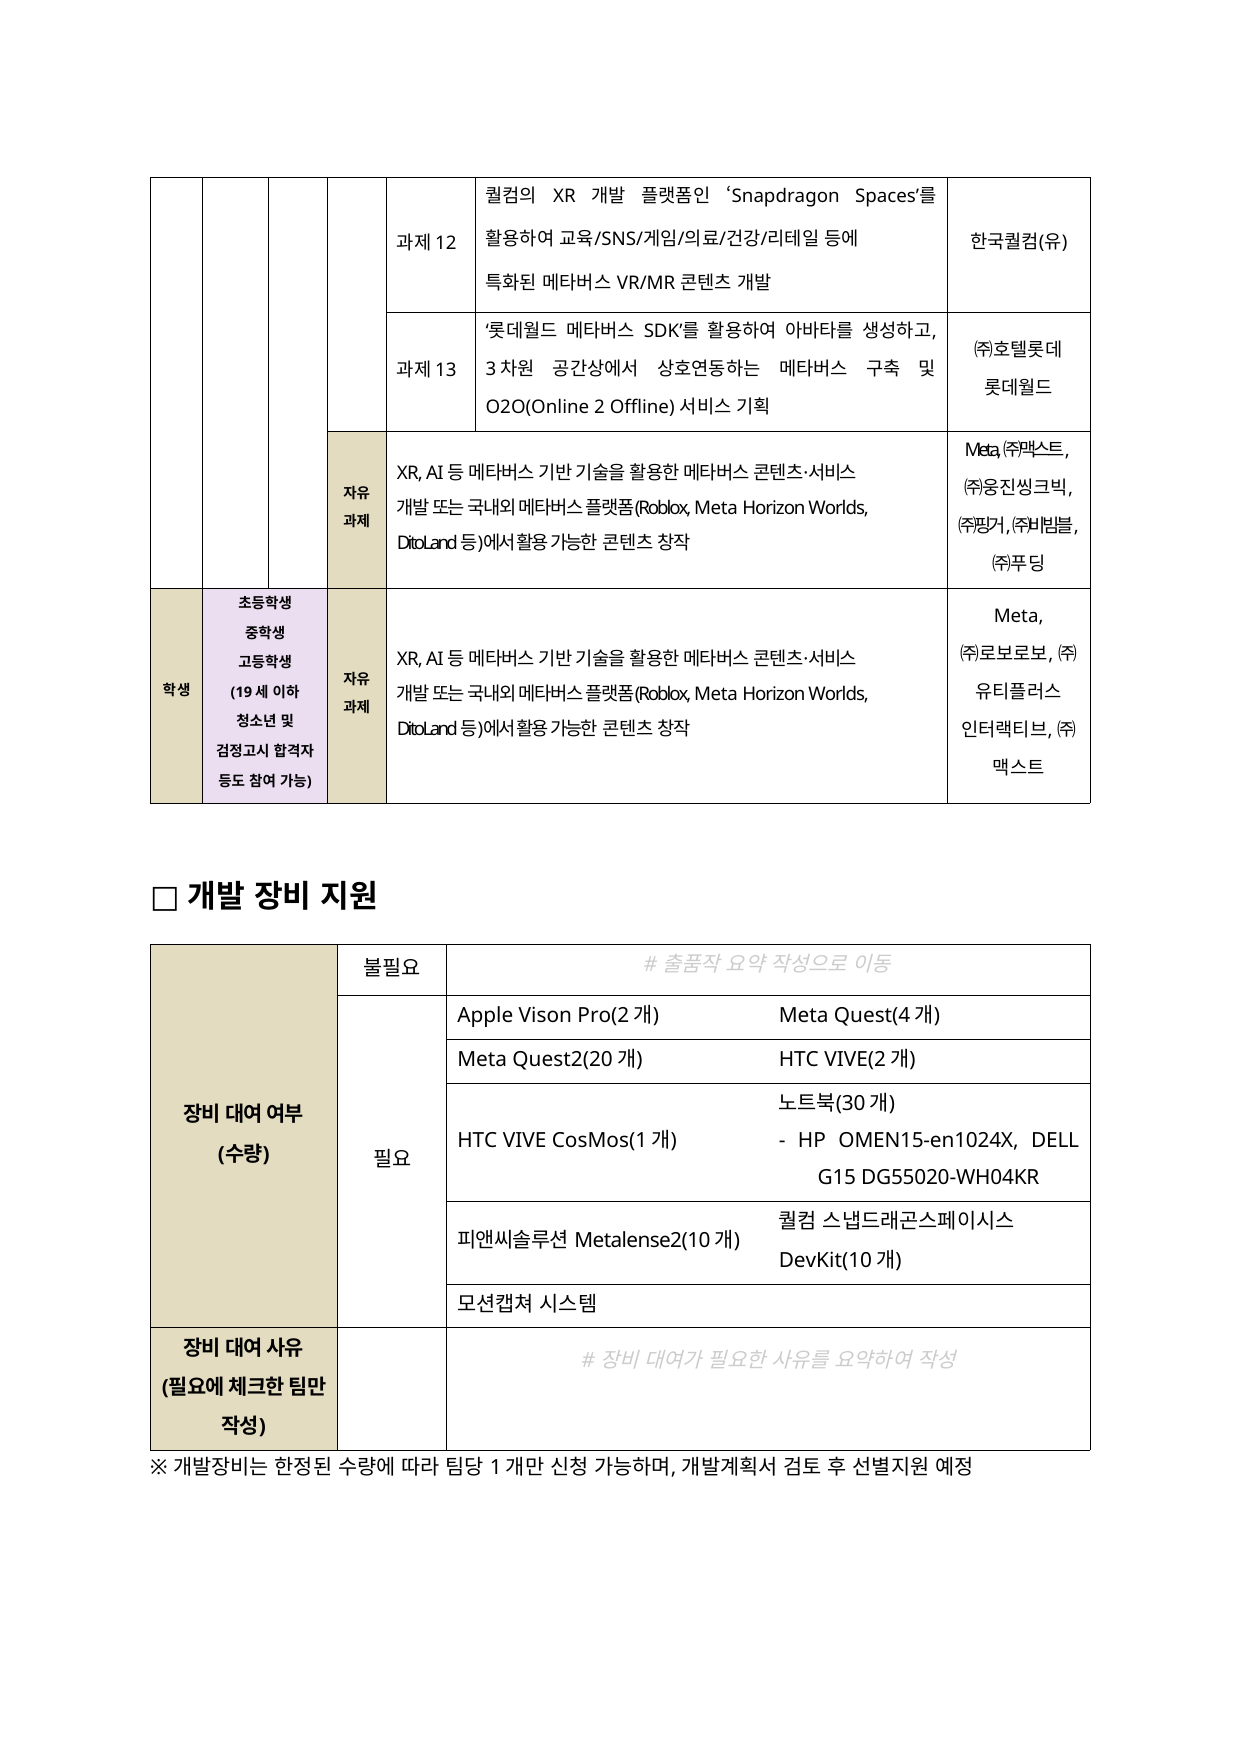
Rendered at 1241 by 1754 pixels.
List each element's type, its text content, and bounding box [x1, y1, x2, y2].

table_cell 퀄컴 스냅드래곤스페이시스 DevKit(10개) [768, 1202, 1090, 1284]
table_cell 학생 [151, 589, 202, 803]
table_cell 필요 [338, 996, 446, 1327]
table_cell XR, AI 등 메타버스 기반 기술을 활용한 메타버스 콘텐츠·서비스 개발 또는 국내외 메타버스 플랫폼(Roblox, Meta Horizon Worlds, DitoLand 등)에서 활용 가능한 콘텐츠 창작 [387, 432, 947, 588]
table_cell Meta, ㈜로보로보, ㈜유티플러스 인터랙티브, ㈜맥스트 [948, 589, 1090, 803]
table_cell 피앤씨솔루션 Metalense2(10개) [447, 1202, 768, 1284]
table_cell # 장비 대여가 필요한 사유를 요약하여 작성 [447, 1328, 1090, 1450]
table_cell 과제12 [387, 178, 475, 312]
text ※ 개발장비는 한정된 수량에 따라 팀당 1개만 신청 가능하며, 개발계획서 검토 후 선별지원 예정 [150, 1451, 1090, 1481]
table_cell XR, AI 등 메타버스 기반 기술을 활용한 메타버스 콘텐츠·서비스 개발 또는 국내외 메타버스 플랫폼(Roblox, Meta Horizon Worlds, DitoLand 등)에서 활용 가능한 콘텐츠 창작 [387, 589, 947, 803]
table_cell ‘롯데월드 메타버스 SDK’를 활용하여 아바타를 생성하고, 3차원 공간상에서 상호연동하는 메타버스 구축 및 O2O(Online 2 Offline) 서비스 기획 [476, 313, 947, 431]
table_cell 과제13 [387, 313, 475, 431]
table_cell Apple Vison Pro(2개) [447, 996, 768, 1039]
table_cell [338, 1328, 446, 1450]
table_cell [768, 1285, 1090, 1327]
table_cell 장비 대여 사유 (필요에 체크한 팀만 작성) [151, 1328, 337, 1450]
table_cell 퀄컴의 XR 개발 플랫폼인 ‘Snapdragon Spaces’를 활용하여 교육/SNS/게임/의료/건강/리테일 등에 특화된 메타버스 VR/MR 콘텐츠 개발 [476, 178, 947, 312]
table_cell 자유과제 [328, 589, 386, 803]
table_cell 자유과제 [328, 432, 386, 588]
table_cell 노트북(30개) - HP OMEN15-en1024X, DELL G15 DG55020-WH04KR [768, 1084, 1090, 1201]
text □ 개발 장비 지원 [150, 871, 1090, 917]
table_cell 초등학생 중학생 고등학생 (19세 이하 청소년 및 검정고시 합격자 등도 참여 가능) [203, 589, 327, 803]
table_header 장비 대여 여부 (수량) [151, 945, 337, 1327]
table_cell 모션캡쳐 시스템 [447, 1285, 768, 1327]
table_cell Meta Quest(4개) [768, 996, 1090, 1039]
table_header 불필요 [338, 945, 446, 995]
table_cell Meta Quest2(20개) [447, 1040, 768, 1082]
table_cell Meta, ㈜맥스트, ㈜웅진씽크빅, ㈜핑거, ㈜비빔블, ㈜푸딩 [948, 432, 1090, 588]
table_cell HTC VIVE CosMos(1개) [447, 1084, 768, 1201]
table_cell HTC VIVE(2개) [768, 1040, 1090, 1082]
table_cell ㈜호텔롯데 롯데월드 [948, 313, 1090, 431]
table_header # 출품작 요약 작성으로 이동 [447, 945, 1090, 995]
table_cell 한국퀄컴(유) [948, 178, 1090, 312]
